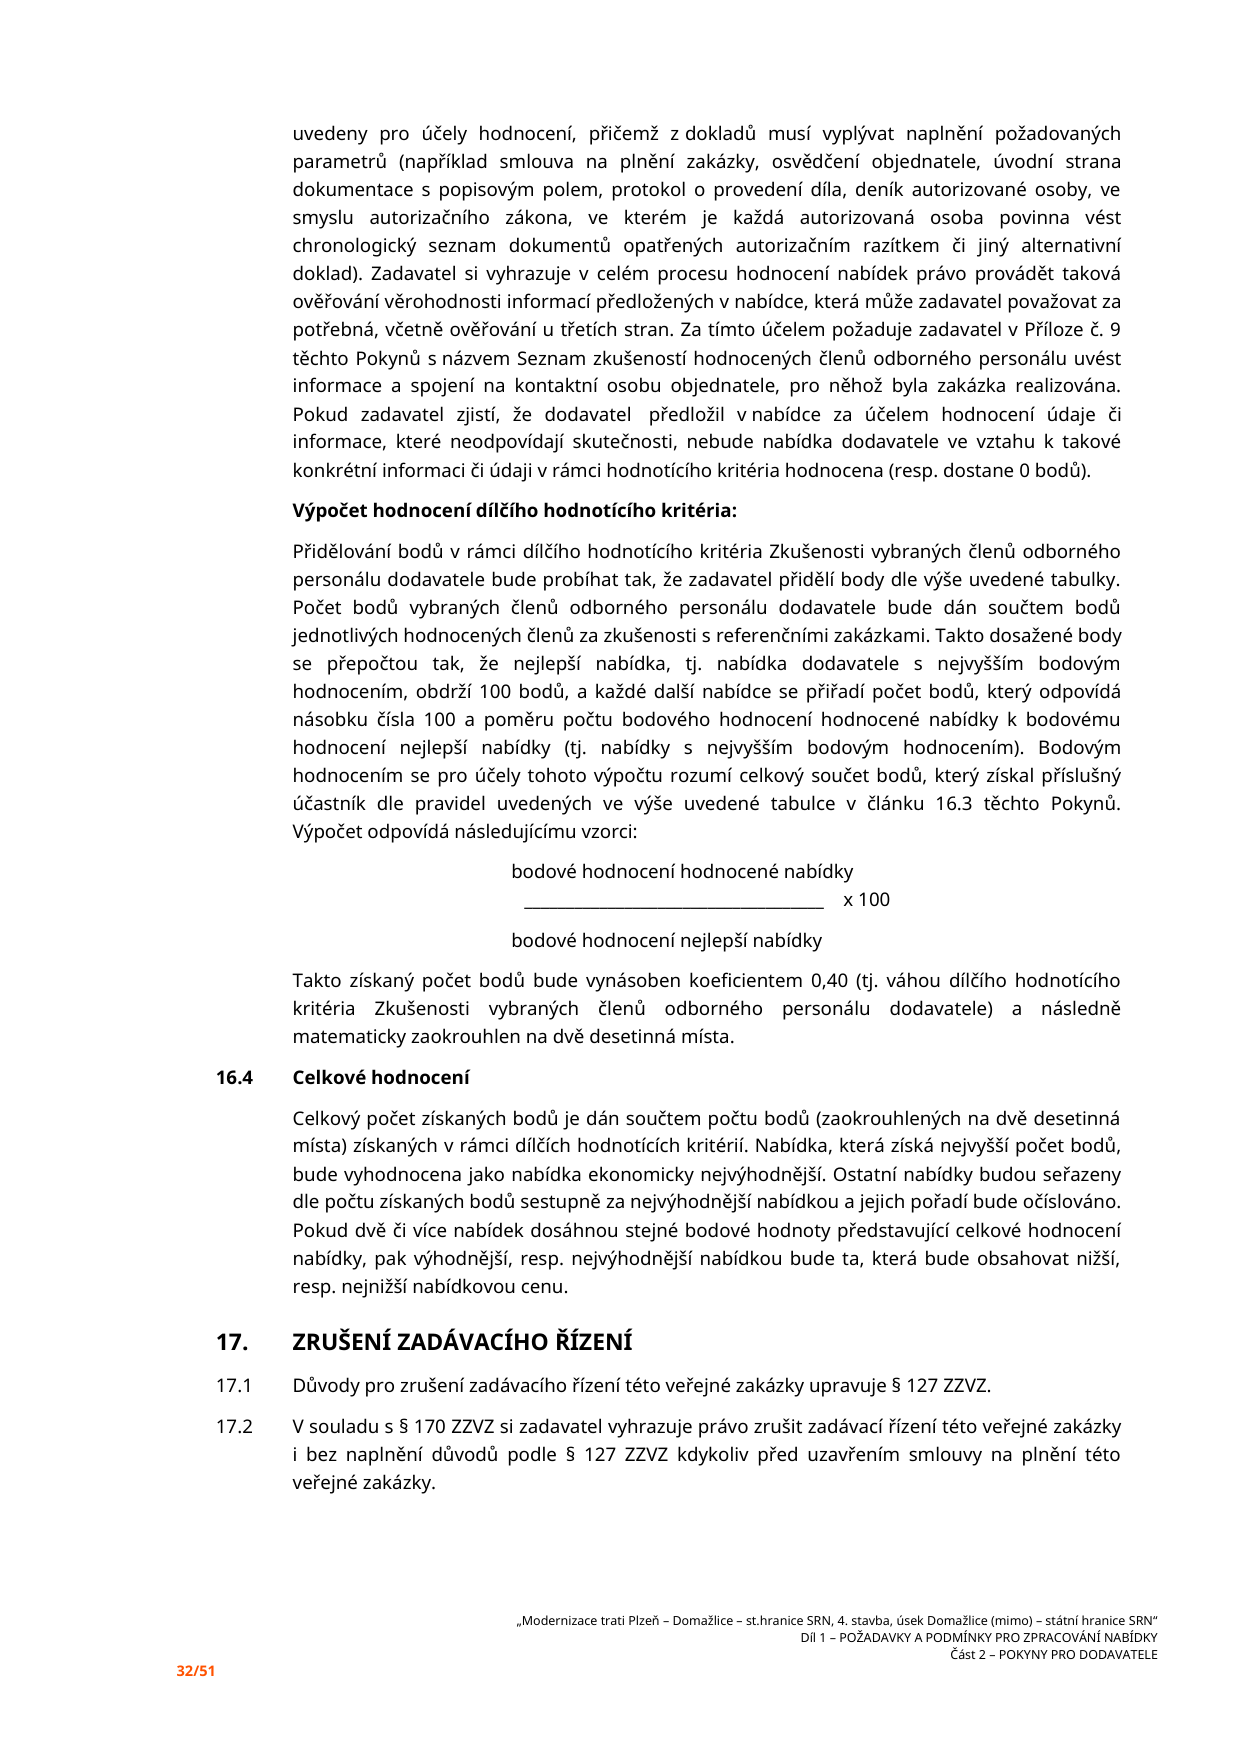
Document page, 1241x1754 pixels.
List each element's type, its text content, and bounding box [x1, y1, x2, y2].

list bodové hodnocení nejlepší nabídky [440, 927, 1122, 953]
text ZRUŠENÍ ZADÁVACÍHO ŘÍZENÍ [216, 1326, 1122, 1357]
list Přidělování bodů v rámci dílčího hodnotícího kritéria Zkušenosti vybraných členů odborného personálu dodavatele bude probíhat tak, že zadavatel přidělí body dle výše uvedené tabulky. Počet bodů vybraných členů odborného personálu dodavatele bude dán součtem bodů jednotlivých hodnocených členů za zkušenosti s referenčními zakázkami. Takto dosažené body se přepočtou tak, že nejlepší nabídka, tj. nabídka dodavatele s nejvyšším bodovým hodnocením, obdrží 100 bodů, a každé další nabídce se přiřadí počet bodů, který odpovídá násobku čísla 100 a poměru počtu bodového hodnocení hodnocené nabídky k bodovému hodnocení nejlepší nabídky (tj. nabídky s nejvyšším bodovým hodnocením). Bodovým hodnocením se pro účely tohoto výpočtu rozumí celkový součet bodů, který získal příslušný účastník dle pravidel uvedených ve výše uvedené tabulce v článku 16.3 těchto Pokynů. Výpočet odpovídá následujícímu vzorci: [292, 538, 1122, 844]
text V souladu s § 170 ZZVZ si zadavatel vyhrazuje právo zrušit zadávací řízení této veřejné zakázky i bez naplnění důvodů podle § 127 ZZVZ kdykoliv před uzavřením smlouvy na plnění této veřejné zakázky. [216, 1413, 1122, 1495]
list ____________________________________ x 100 [292, 887, 1122, 912]
list Výpočet hodnocení dílčího hodnotícího kritéria: [292, 497, 1122, 523]
list Celkový počet získaných bodů je dán součtem počtu bodů (zaokrouhlených na dvě desetinná místa) získaných v rámci dílčích hodnotících kritérií. Nabídka, která získá nejvyšší počet bodů, bude vyhodnocena jako nabídka ekonomicky nejvýhodnější. Ostatní nabídky budou seřazeny dle počtu získaných bodů sestupně za nejvýhodnější nabídkou a jejich pořadí bude očíslováno. Pokud dvě či více nabídek dosáhnou stejné bodové hodnoty představující celkové hodnocení nabídky, pak výhodnější, resp. nejvýhodnější nabídkou bude ta, která bude obsahovat nižší, resp. nejnižší nabídkovou cenu. [292, 1105, 1122, 1298]
list Takto získaný počet bodů bude vynásoben koeficientem 0,40 (tj. váhou dílčího hodnotícího kritéria Zkušenosti vybraných členů odborného personálu dodavatele) a následně matematicky zaokrouhlen na dvě desetinná místa. [292, 968, 1122, 1049]
text Celkové hodnocení [216, 1064, 1122, 1090]
list bodové hodnocení hodnocené nabídky [440, 859, 1122, 884]
text Důvody pro zrušení zadávacího řízení této veřejné zakázky upravuje § 127 ZZVZ. [216, 1373, 1122, 1398]
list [292, 121, 1122, 482]
